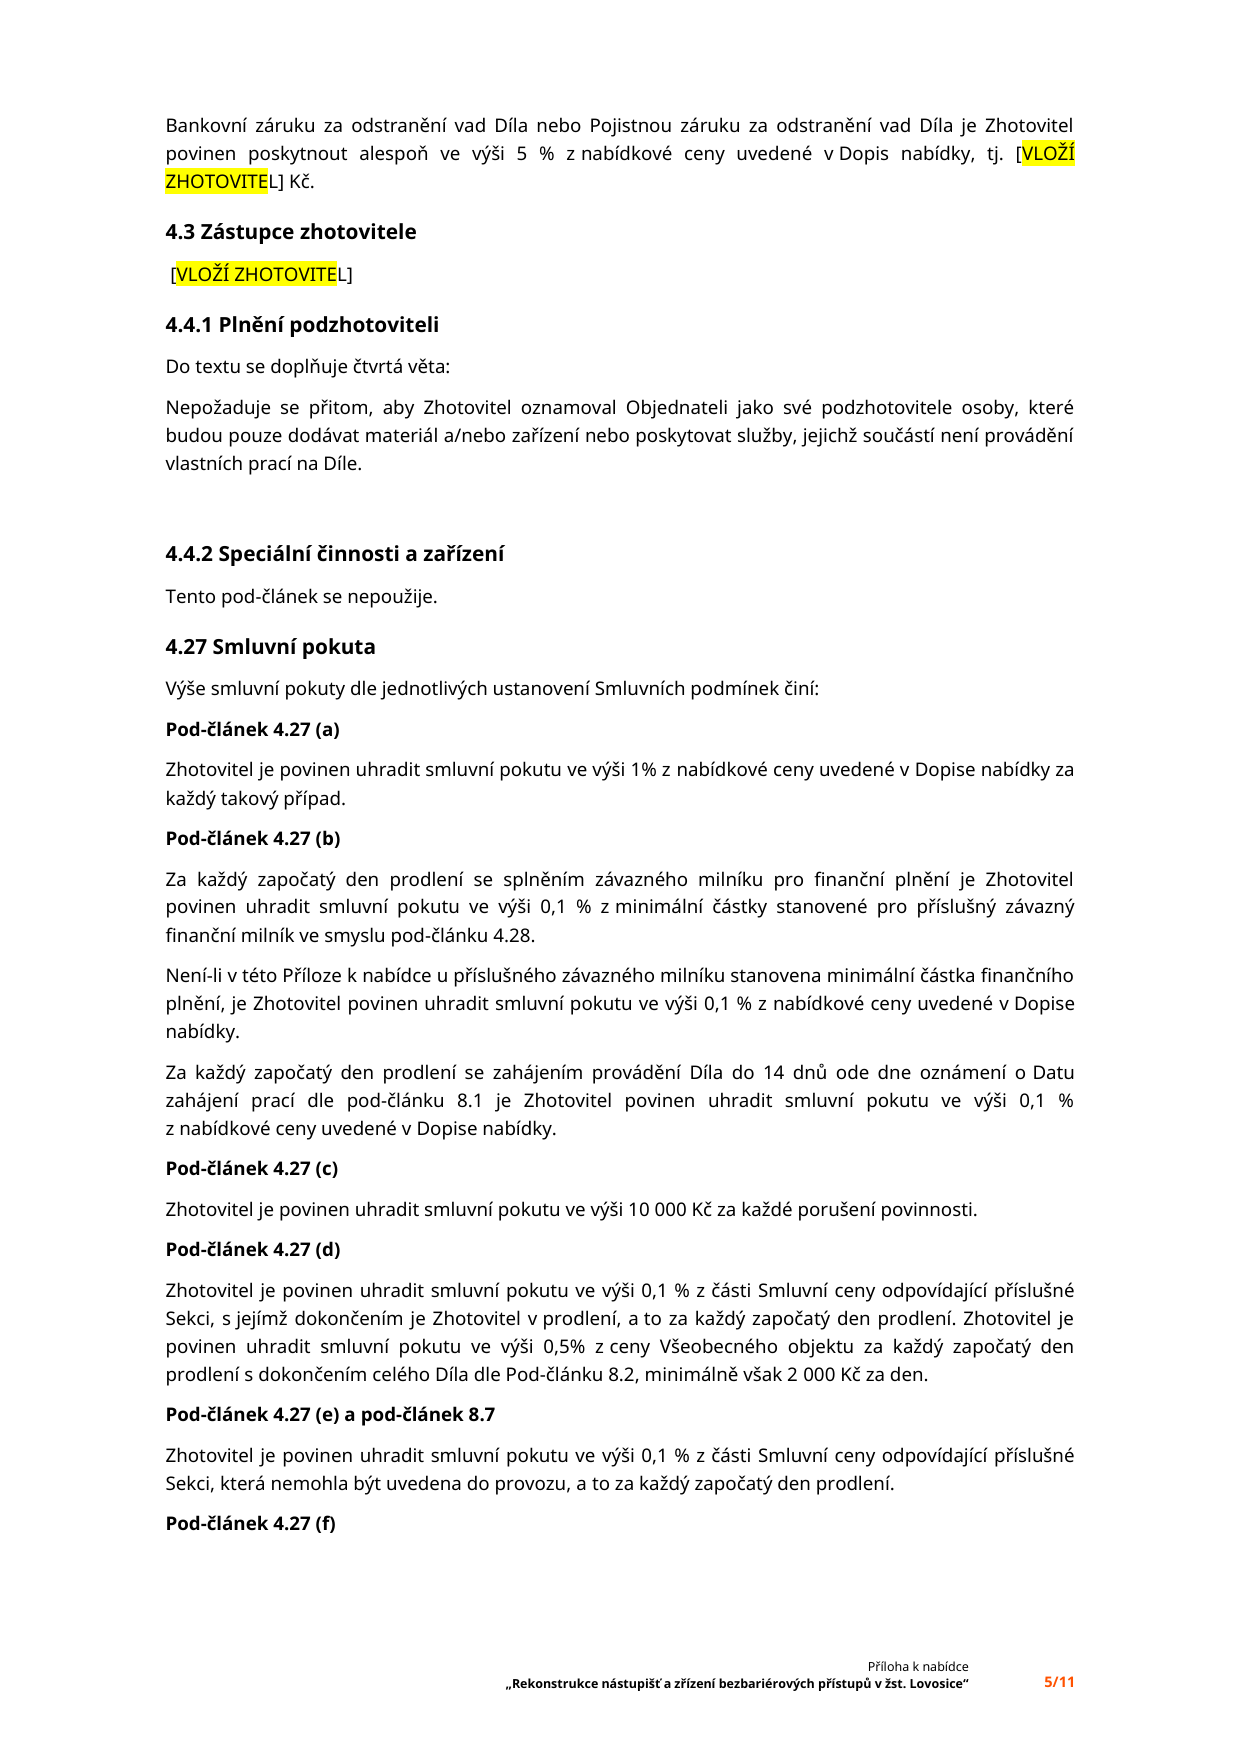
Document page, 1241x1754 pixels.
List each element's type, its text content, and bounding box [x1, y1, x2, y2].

text 4.3 Zástupce zhotovitele [165, 217, 1075, 246]
text Za každý započatý den prodlení se zahájením provádění Díla do 14 dnů ode dne oznámení o Datu zahájení prací dle pod-článku 8.1 je Zhotovitel povinen uhradit smluvní pokutu ve výši 0,1 % z nabídkové ceny uvedené v Dopise nabídky. [165, 1059, 1075, 1141]
text Zhotovitel je povinen uhradit smluvní pokutu ve výši 0,1 % z části Smluvní ceny odpovídající příslušné Sekci, s jejímž dokončením je Zhotovitel v prodlení, a to za každý započatý den prodlení. Zhotovitel je povinen uhradit smluvní pokutu ve výši 0,5% z ceny Všeobecného objektu za každý započatý den prodlení s dokončením celého Díla dle Pod-článku 8.2, minimálně však 2 000 Kč za den. [165, 1277, 1075, 1387]
text Není-li v této Příloze k nabídce u příslušného závazného milníku stanovena minimální částka finančního plnění, je Zhotovitel povinen uhradit smluvní pokutu ve výši 0,1 % z nabídkové ceny uvedené v Dopise nabídky. [165, 962, 1075, 1044]
text Nepožaduje se přitom, aby Zhotovitel oznamoval Objednateli jako své podzhotovitele osoby, které budou pouze dodávat materiál a/nebo zařízení nebo poskytovat služby, jejichž součástí není provádění vlastních prací na Díle. [165, 394, 1075, 476]
text 4.27 Smluvní pokuta [165, 632, 1075, 660]
text Výše smluvní pokuty dle jednotlivých ustanovení Smluvních podmínek činí: [165, 676, 1075, 701]
text Do textu se doplňuje čtvrtá věta: [165, 353, 1075, 379]
text Pod-článek 4.27 (b) [165, 825, 1075, 851]
text 4.4.1 Plnění podzhotoviteli [165, 310, 1075, 338]
text Zhotovitel je povinen uhradit smluvní pokutu ve výši 0,1 % z části Smluvní ceny odpovídající příslušné Sekci, která nemohla být uvedena do provozu, a to za každý započatý den prodlení. [165, 1442, 1075, 1496]
text Pod-článek 4.27 (d) [165, 1237, 1075, 1262]
text Pod-článek 4.27 (e) a pod-článek 8.7 [165, 1402, 1075, 1427]
text Zhotovitel je povinen uhradit smluvní pokutu ve výši 10 000 Kč za každé porušení povinnosti. [165, 1196, 1075, 1222]
text Pod-článek 4.27 (f) [165, 1511, 1075, 1536]
text Tento pod-článek se nepoužije. [165, 583, 1075, 609]
text Za každý započatý den prodlení se splněním závazného milníku pro finanční plnění je Zhotovitel povinen uhradit smluvní pokutu ve výši 0,1 % z minimální částky stanovené pro příslušný závazný finanční milník ve smyslu pod-článku 4.28. [165, 866, 1075, 947]
text 4.4.2 Speciální činnosti a zařízení [165, 539, 1075, 568]
text Pod-článek 4.27 (c) [165, 1156, 1075, 1181]
text [VLOŽÍ ZHOTOVITEL] [337, 261, 1075, 286]
text Zhotovitel je povinen uhradit smluvní pokutu ve výši 1% z nabídkové ceny uvedené v Dopise nabídky za každý takový případ. [165, 757, 1075, 810]
text Bankovní záruku za odstranění vad Díla nebo Pojistnou záruku za odstranění vad Díla je Zhotovitel povinen poskytnout alespoň ve výši 5 % z nabídkové ceny uvedené v Dopis nabídky, tj. [VLOŽÍ ZHOTOVITEL] Kč. [165, 112, 1075, 194]
text Pod-článek 4.27 (a) [165, 716, 1075, 742]
